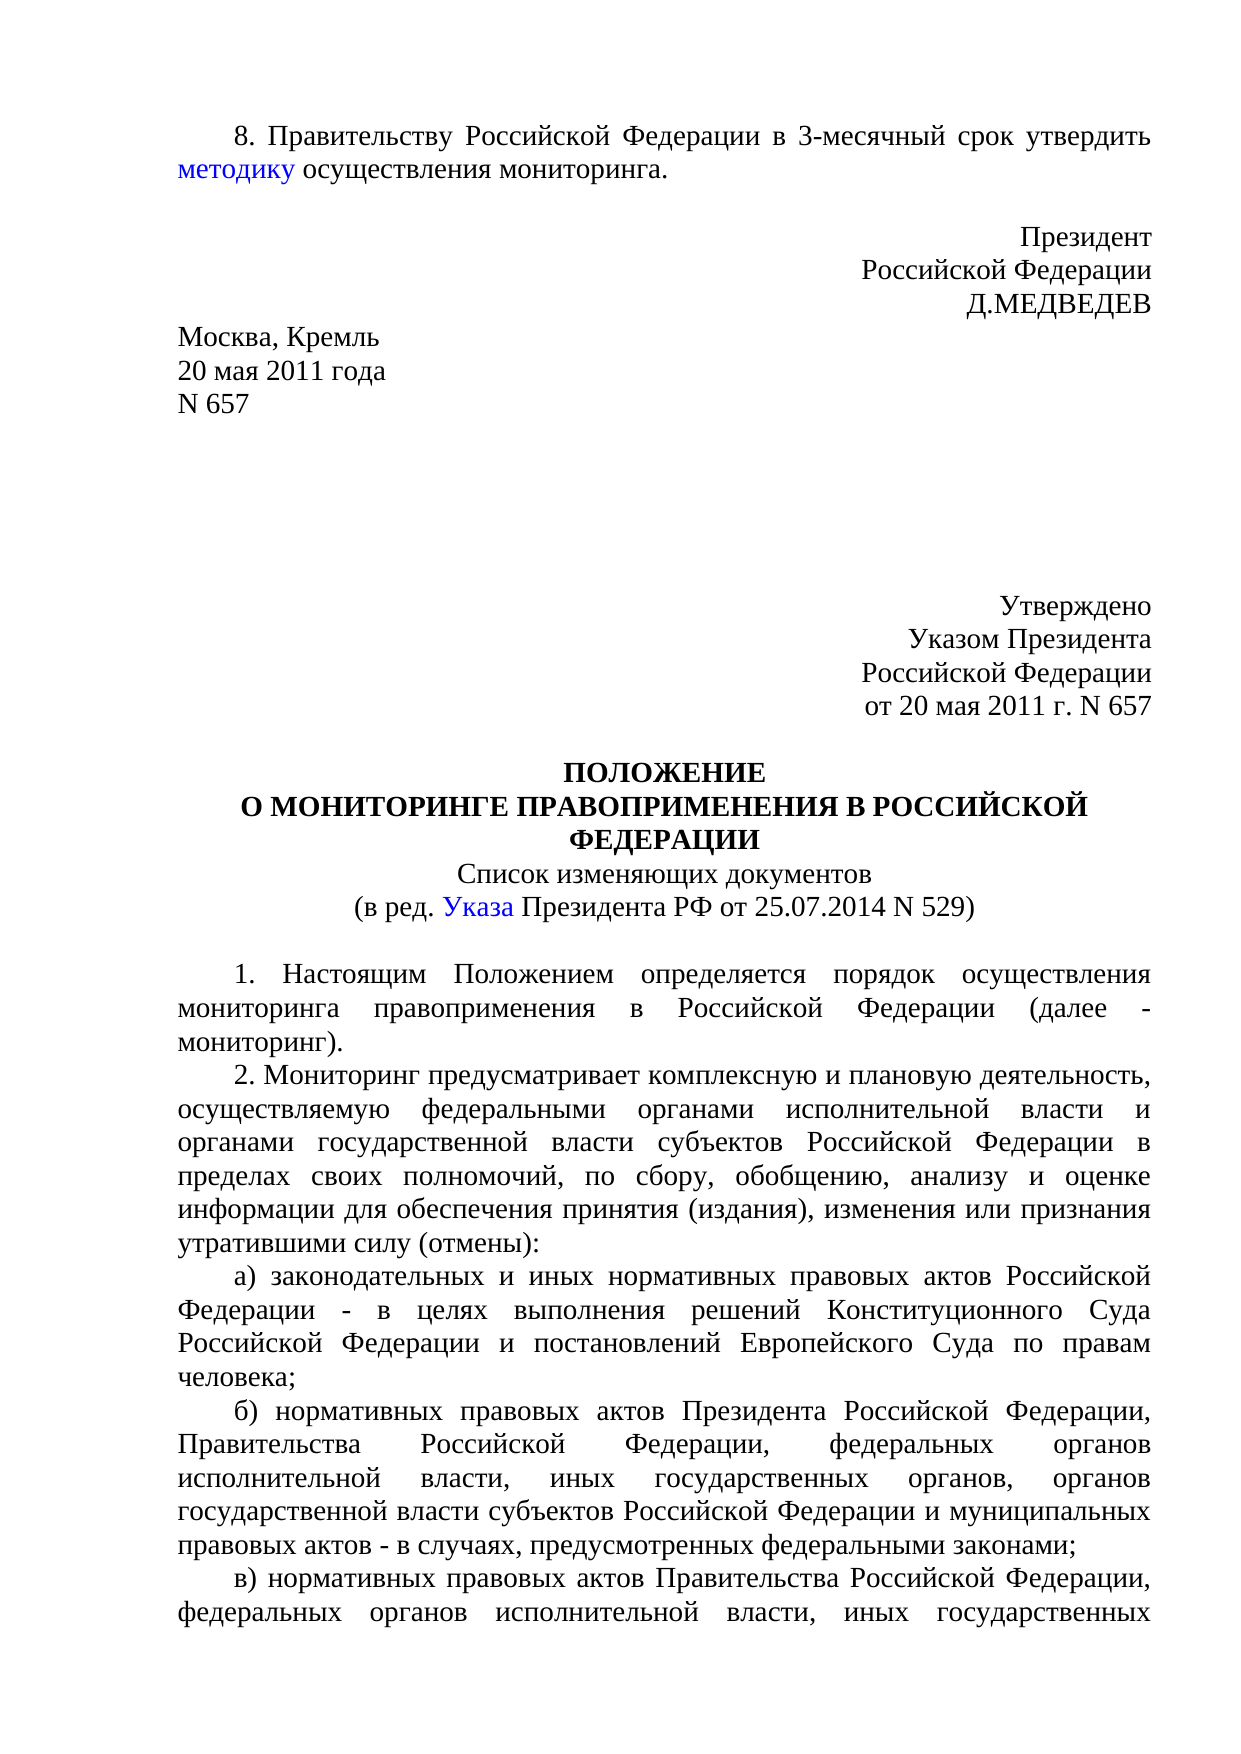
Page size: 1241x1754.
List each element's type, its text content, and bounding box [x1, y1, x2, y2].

text N 657 [177, 386, 1152, 420]
text от 20 мая 2011 г. N 657 [177, 688, 1152, 722]
text б) нормативных правовых актов Президента Российской Федерации, Правительства Российской Федерации, федеральных органов исполнительной власти, иных государственных органов, органов государственной власти субъектов Российской Федерации и муниципальных правовых актов - в случаях, предусмотренных федеральными законами; [177, 1393, 1152, 1560]
text Утверждено [177, 588, 1152, 621]
text Список изменяющих документов [177, 856, 1152, 889]
text 8. Правительству Российской Федерации в 3-месячный срок утвердить методику осуществления мониторинга. [177, 118, 1152, 185]
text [177, 1560, 1152, 1627]
text О МОНИТОРИНГЕ ПРАВОПРИМЕНЕНИЯ В РОССИЙСКОЙ ФЕДЕРАЦИИ [177, 789, 1152, 856]
text Указом Президента [177, 621, 1152, 655]
text а) законодательных и иных нормативных правовых актов Российской Федерации - в целях выполнения решений Конституционного Суда Российской Федерации и постановлений Европейского Суда по правам человека; [177, 1258, 1152, 1393]
text Российской Федерации [177, 655, 1152, 688]
text ПОЛОЖЕНИЕ [177, 755, 1152, 789]
text Москва, Кремль [177, 319, 1152, 353]
text 2. Мониторинг предусматривает комплексную и плановую деятельность, осуществляемую федеральными органами исполнительной власти и органами государственной власти субъектов Российской Федерации в пределах своих полномочий, по сбору, обобщению, анализу и оценке информации для обеспечения принятия (издания), изменения или признания утратившими силу (отмены): [177, 1057, 1152, 1258]
text 1. Настоящим Положением определяется порядок осуществления мониторинга правоприменения в Российской Федерации (далее - мониторинг). [177, 957, 1152, 1057]
text Российской Федерации [177, 252, 1152, 286]
text Д.МЕДВЕДЕВ [177, 286, 1152, 319]
text Президент [177, 219, 1152, 252]
text 20 мая 2011 года [177, 353, 1152, 386]
text (в ред. Указа Президента РФ от 25.07.2014 N 529) [177, 889, 1152, 923]
